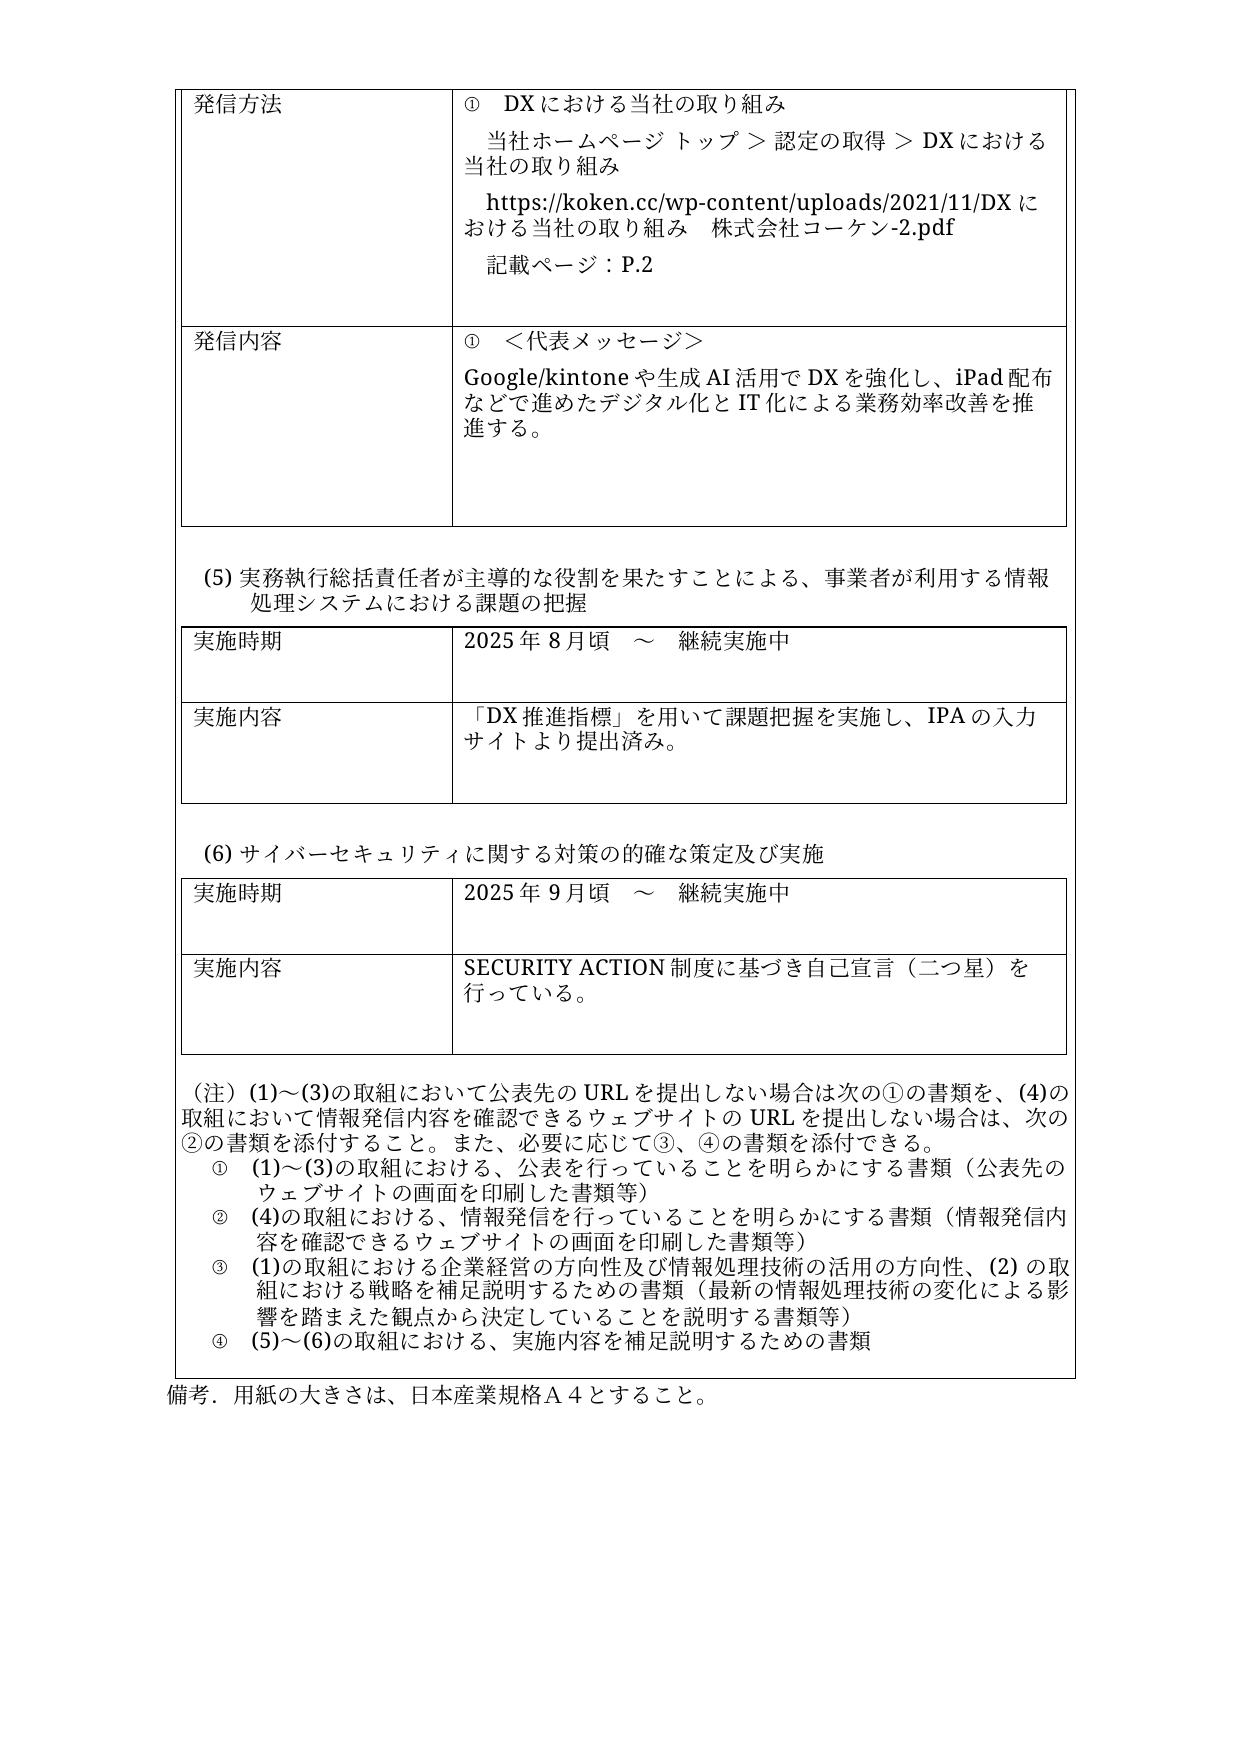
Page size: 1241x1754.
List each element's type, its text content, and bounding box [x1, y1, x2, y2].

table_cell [176, 90, 1075, 1377]
text 備考．用紙の大きさは、日本産業規格Ａ４とすること。 [167, 1378, 1070, 1410]
